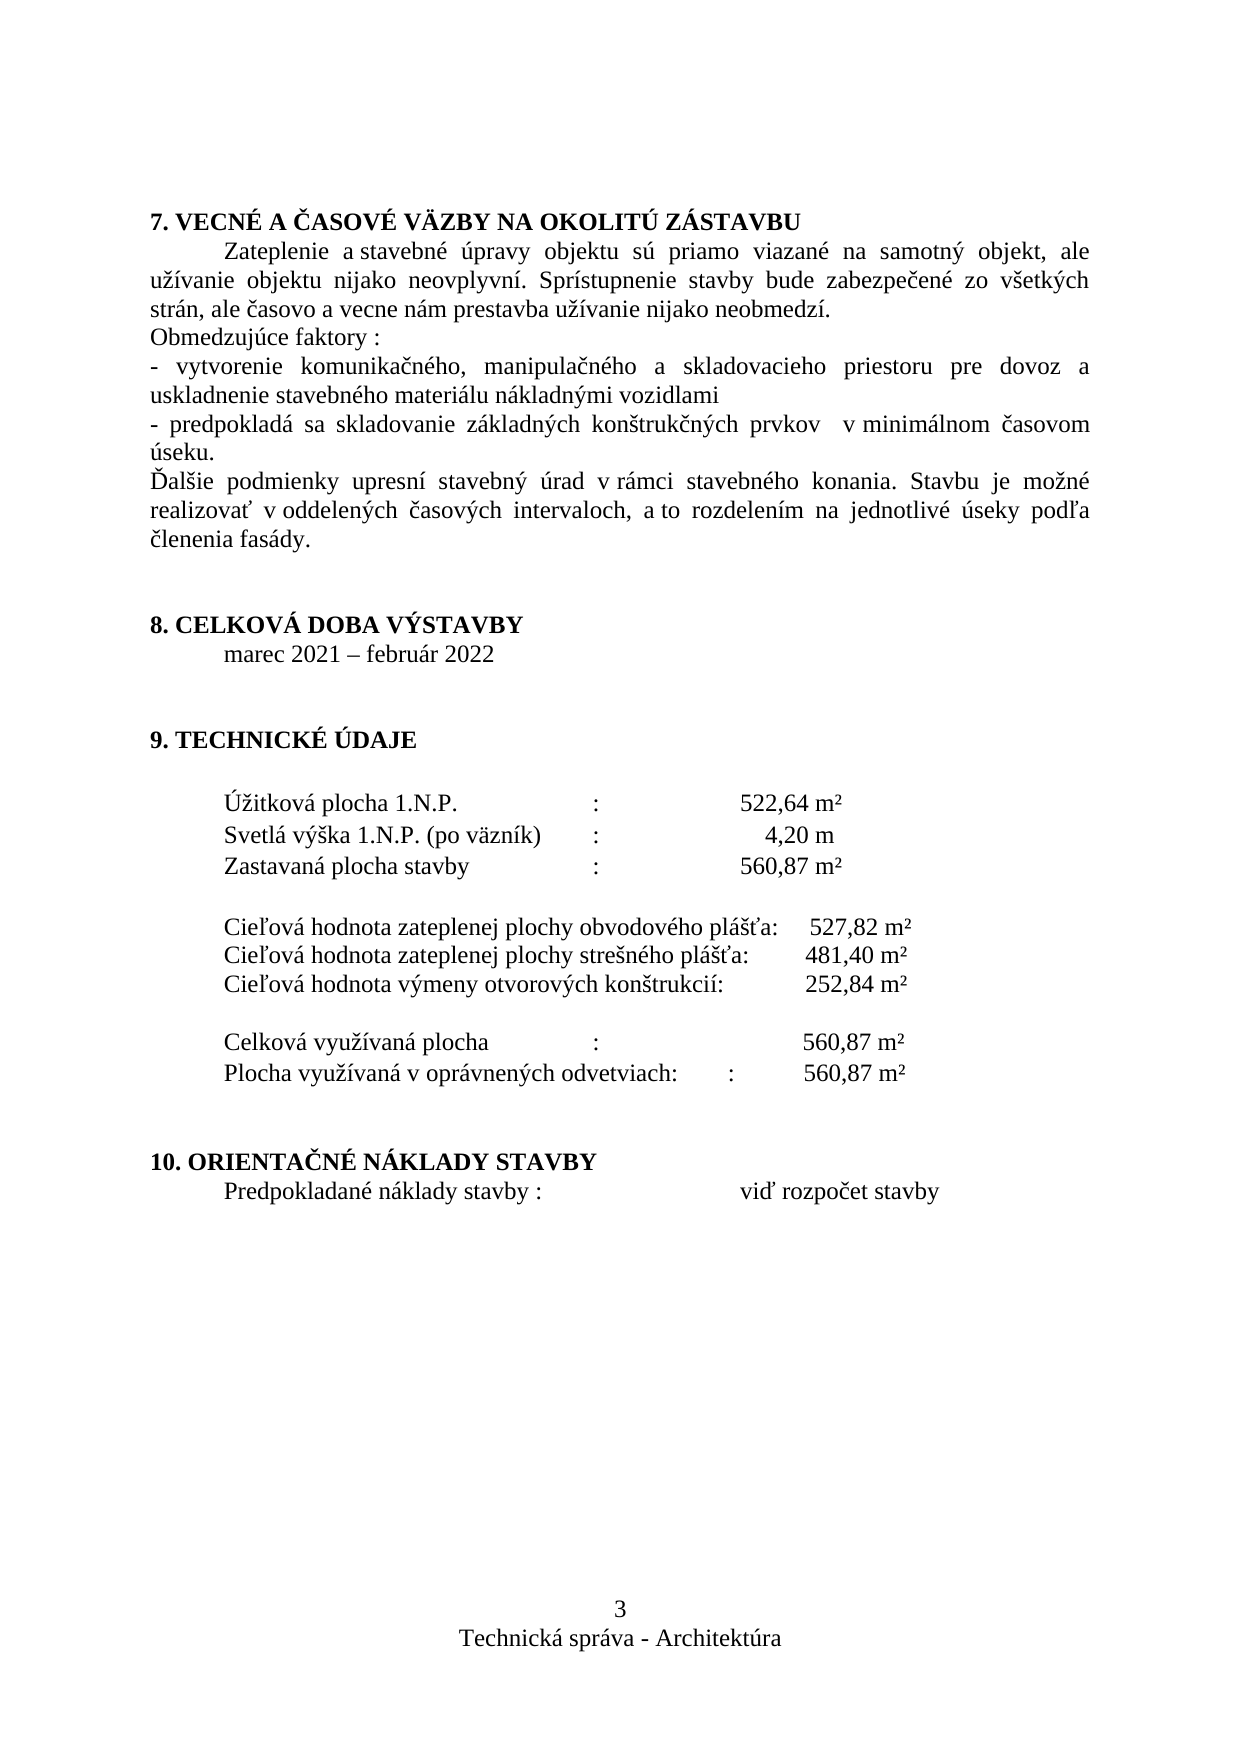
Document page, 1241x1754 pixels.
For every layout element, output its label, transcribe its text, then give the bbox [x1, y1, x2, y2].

text Zateplenie a stavebné úpravy objektu sú priamo viazané na samotný objekt, ale užívanie objektu nijako neovplyvní. Sprístupnenie stavby bude zabezpečené zo všetkých strán, ale časovo a vecne nám prestavba užívanie nijako neobmedzí. [150, 236, 1090, 322]
text Obmedzujúce faktory : [150, 322, 1090, 351]
text Ďalšie podmienky upresní stavebný úrad v rámci stavebného konania. Stavbu je možné realizovať v oddelených časových intervaloch, a to rozdelením na jednotlivé úseky podľa členenia fasády. [150, 466, 1090, 552]
text marec 2021 – február 2022 [150, 639, 1090, 667]
text Cieľová hodnota zateplenej plochy obvodového plášťa: 527,82 m² [150, 912, 1090, 940]
text - predpokladá sa skladovanie základných konštrukčných prvkov v minimálnom časovom úseku. [150, 409, 1090, 466]
text Úžitková plocha 1.N.P. : 522,64 m² [150, 788, 1090, 817]
text Celková využívaná plocha : 560,87 m² [150, 1027, 1090, 1055]
text Predpokladané náklady stavby : viď rozpočet stavby [223, 1176, 1090, 1205]
text Cieľová hodnota zateplenej plochy strešného plášťa: 481,40 m² [150, 940, 1090, 969]
text Plocha využívaná v oprávnených odvetviach: : 560,87 m² [150, 1058, 1090, 1087]
text 7. VECNÉ A ČASOVÉ VÄZBY NA OKOLITÚ ZÁSTAVBU [150, 207, 1090, 236]
text Cieľová hodnota výmeny otvorových konštrukcií: 252,84 m² [150, 969, 1090, 998]
text 9. TECHNICKÉ ÚDAJE [150, 725, 1090, 754]
text 8. CELKOVÁ DOBA VÝSTAVBY [150, 610, 1090, 639]
text 10. ORIENTAČNÉ NÁKLADY STAVBY [150, 1147, 1090, 1176]
text - vytvorenie komunikačného, manipulačného a skladovacieho priestoru pre dovoz a uskladnenie stavebného materiálu nákladnými vozidlami [150, 351, 1090, 409]
text Zastavaná plocha stavby : 560,87 m² [150, 851, 1090, 880]
text Svetlá výška 1.N.P. (po väzník) : 4,20 m [150, 820, 1090, 848]
